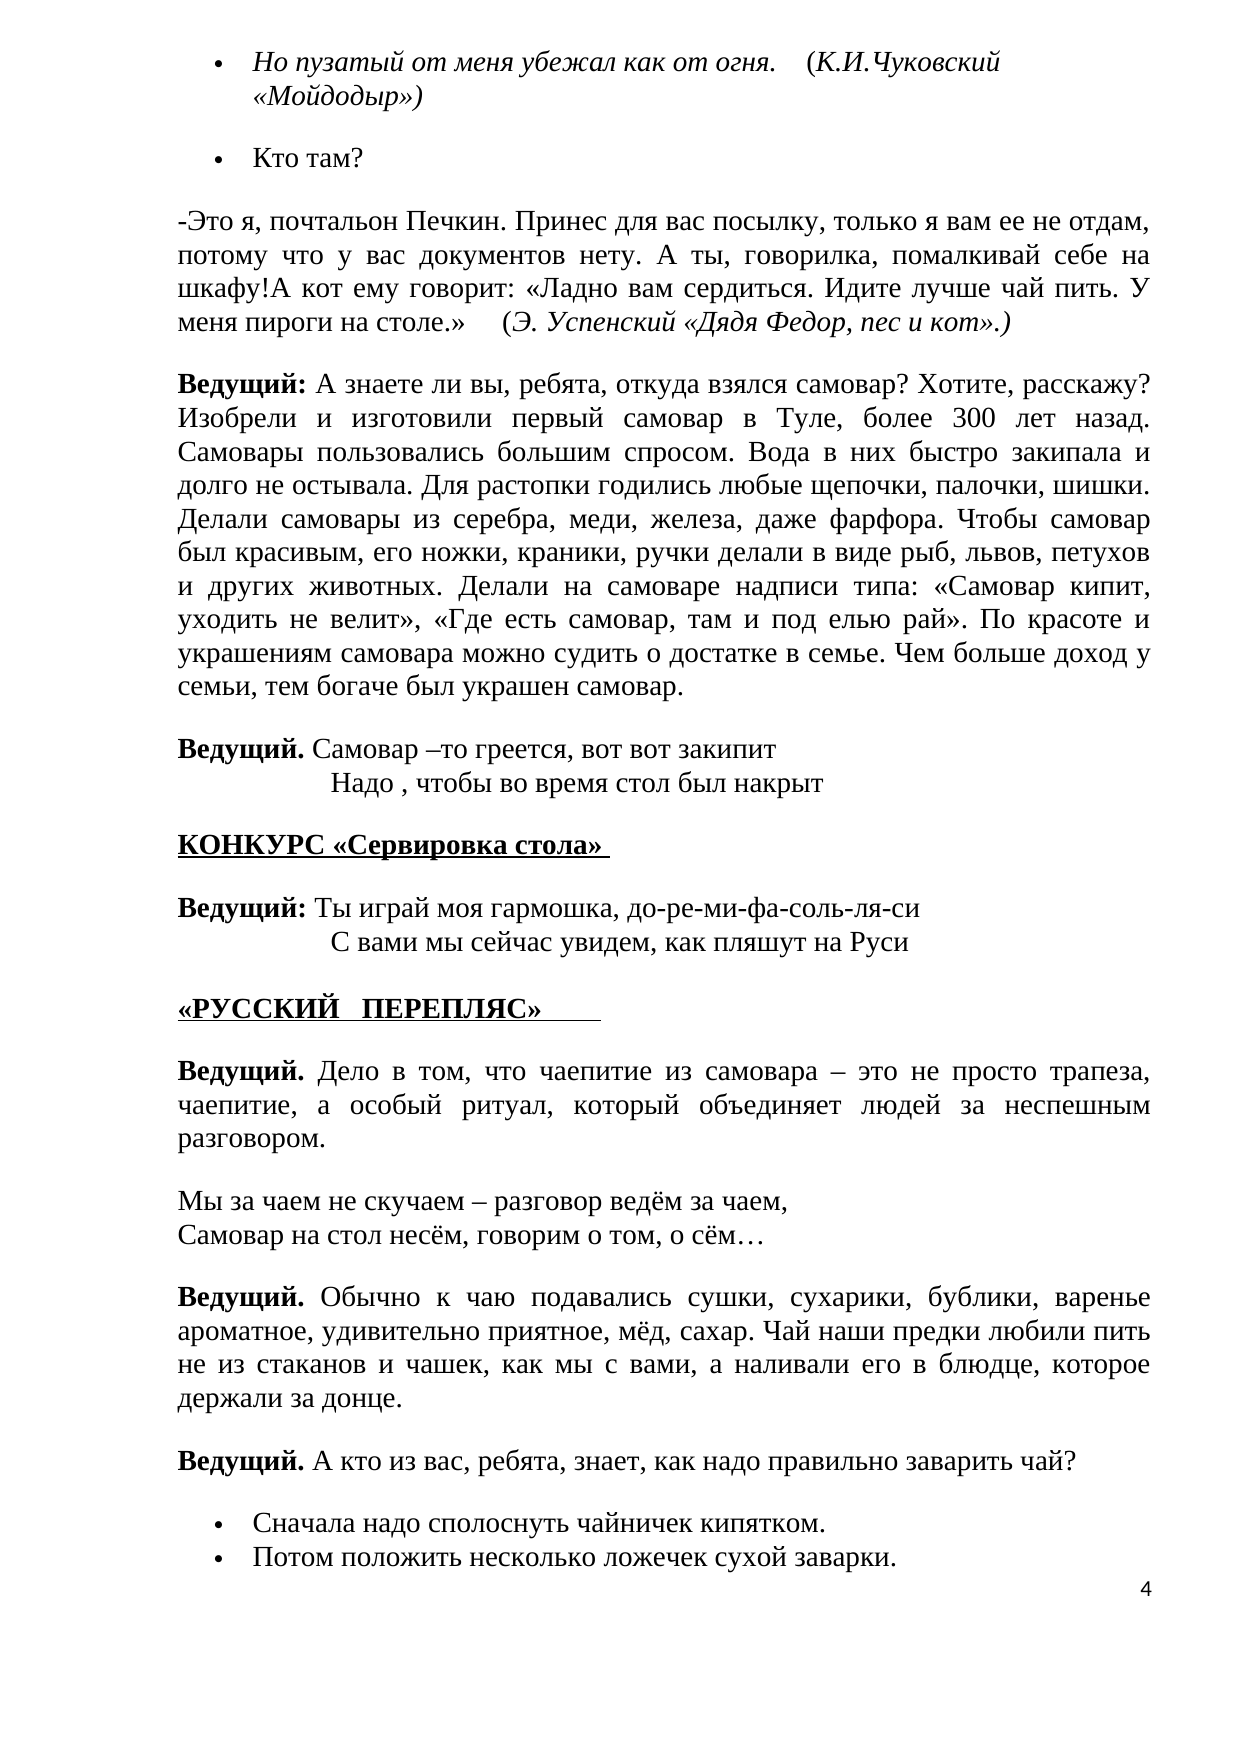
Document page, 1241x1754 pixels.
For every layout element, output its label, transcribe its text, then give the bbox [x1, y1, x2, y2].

text Надо , чтобы во время стол был накрыт [177, 765, 1152, 798]
text Самовар на стол несём, говорим о том, о сём… [177, 1217, 1152, 1250]
text «РУССКИЙ ПЕРЕПЛЯС» [177, 991, 1152, 1024]
text Ведущий: А знаете ли вы, ребята, откуда взялся самовар? Хотите, расскажу? Изобрели и изготовили первый самовар в Туле, более 300 лет назад. Самовары пользовались большим спросом. Вода в них быстро закипала и долго не остывала. Для растопки годились любые щепочки, палочки, шишки. Делали самовары из серебра, меди, железа, даже фарфора. Чтобы самовар был красивым, его ножки, краники, ручки делали в виде рыб, львов, петухов и других животных. Делали на самоваре надписи типа: «Самовар кипит, уходить не велит», «Где есть самовар, там и под елью рай». По красоте и украшениям самовара можно судить о достатке в семье. Чем больше доход у семьи, тем богаче был украшен самовар. [177, 367, 1152, 702]
text С вами мы сейчас увидем, как пляшут на Руси [177, 924, 1152, 957]
list Потом положить несколько ложечек сухой заварки. [215, 1539, 1152, 1573]
text Ведущий. Обычно к чаю подавались сушки, сухарики, бублики, варенье ароматное, удивительно приятное, мёд, сахар. Чай наши предки любили пить не из стаканов и чашек, как мы с вами, а наливали его в блюдце, которое держали за донце. [177, 1279, 1152, 1414]
list Сначала надо сполоснуть чайничек кипятком. [215, 1506, 1152, 1539]
text Ведущий. Дело в том, что чаепитие из самовара – это не просто трапеза, чаепитие, а особый ритуал, который объединяет людей за неспешным разговором. [177, 1053, 1152, 1154]
text Ведущий. А кто из вас, ребята, знает, как надо правильно заварить чай? [177, 1443, 1152, 1476]
text Ведущий: Ты играй моя гармошка, до-ре-ми-фа-соль-ля-си [177, 890, 1152, 924]
list Кто там? [215, 141, 1152, 174]
text Мы за чаем не скучаем – разговор ведём за чаем, [177, 1183, 1152, 1217]
list Но пузатый от меня убежал как от огня. (К.И.Чуковский «Мойдодыр») [215, 44, 1152, 111]
text КОНКУРС «Сервировка стола» [177, 827, 1152, 861]
text -Это я, почтальон Печкин. Принес для вас посылку, только я вам ее не отдам, потому что у вас документов нету. А ты, говорилка, помалкивай себе на шкафу!А кот ему говорит: «Ладно вам сердиться. Идите лучше чай пить. У меня пироги на столе.» (Э. Успенский «Дядя Федор, пес и кот».) [177, 203, 1152, 337]
text Ведущий. Самовар –то греется, вот вот закипит [177, 731, 1152, 765]
